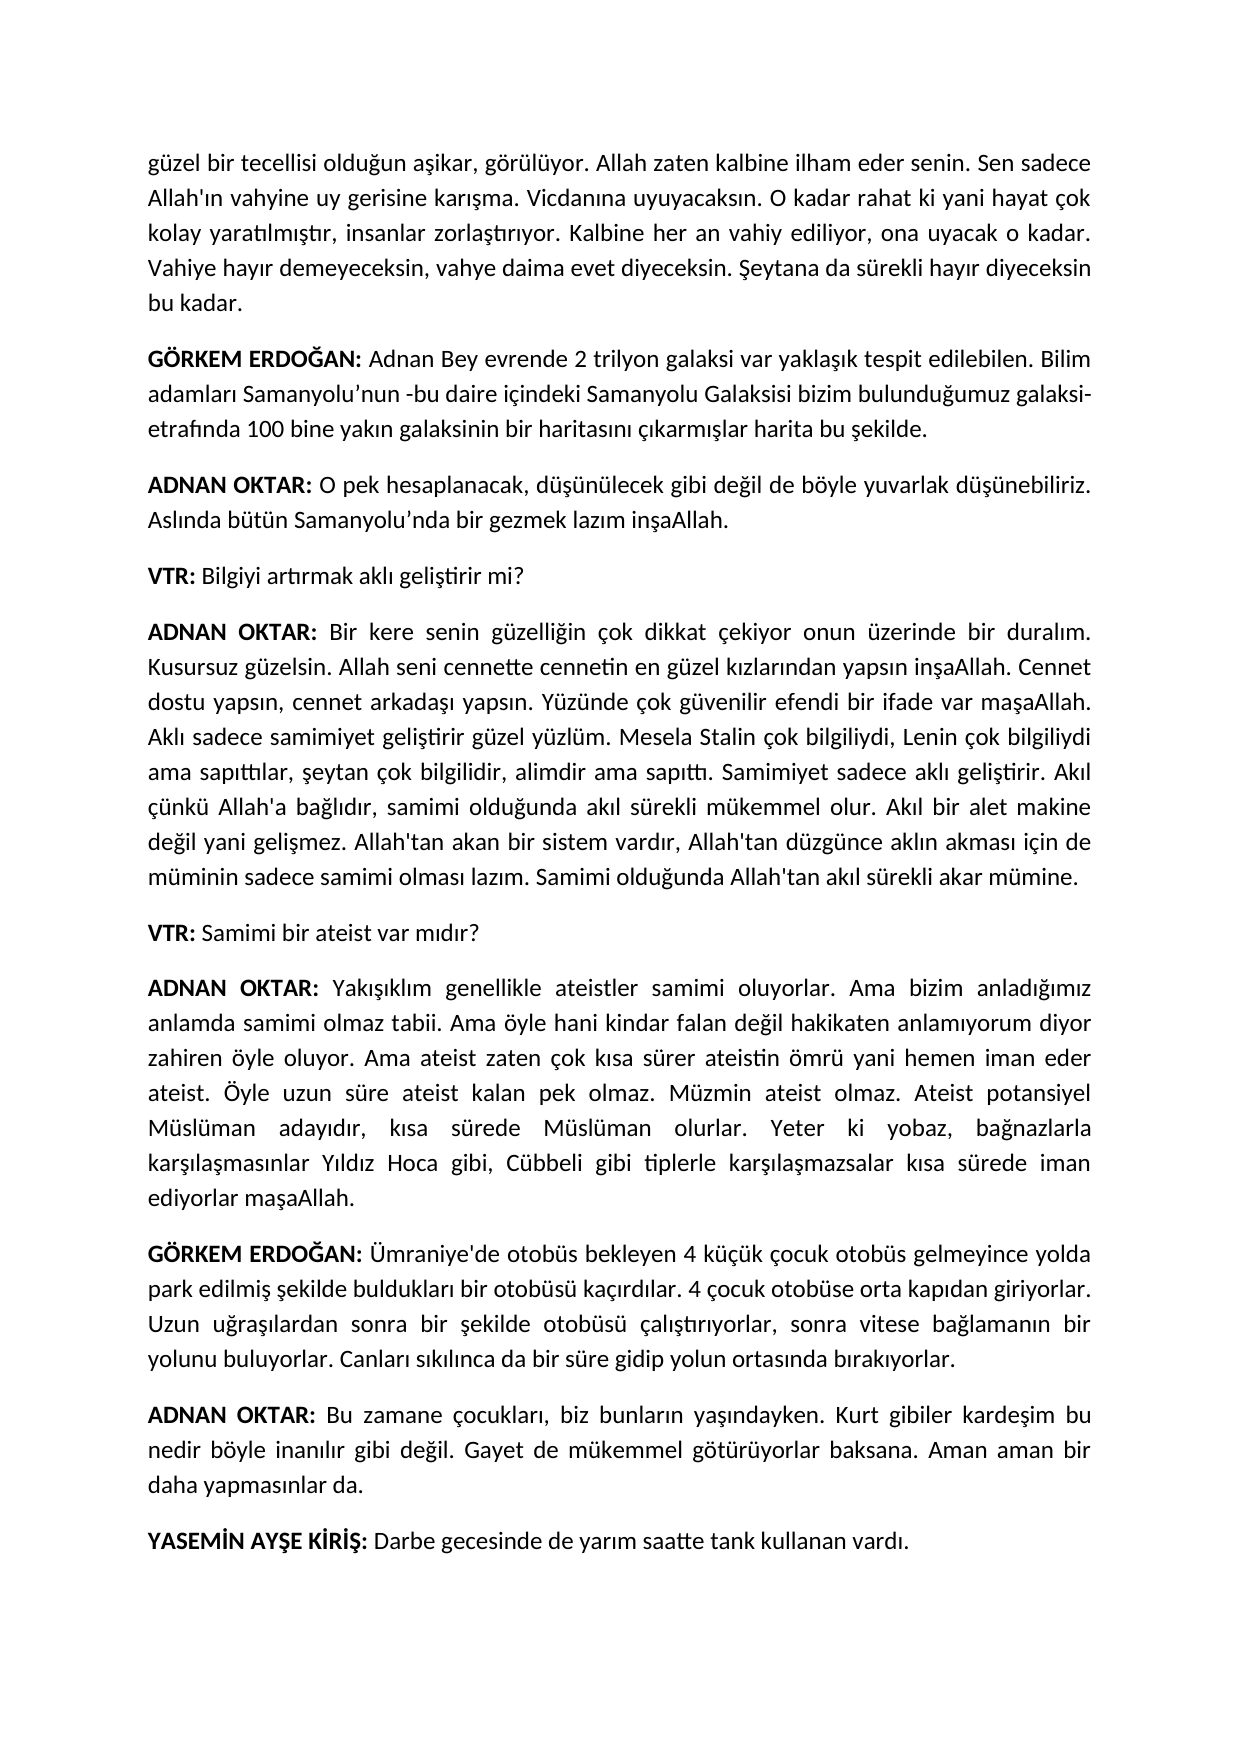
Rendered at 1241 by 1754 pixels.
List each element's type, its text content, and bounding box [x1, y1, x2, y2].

text ADNAN OKTAR: Bir kere senin güzelliğin çok dikkat çekiyor onun üzerinde bir duralım. Kusursuz güzelsin. Allah seni cennette cennetin en güzel kızlarından yapsın inşaAllah. Cennet dostu yapsın, cennet arkadaşı yapsın. Yüzünde çok güvenilir efendi bir ifade var maşaAllah. Aklı sadece samimiyet geliştirir güzel yüzlüm. Mesela Stalin çok bilgiliydi, Lenin çok bilgiliydi ama sapıttılar, şeytan çok bilgilidir, alimdir ama sapıttı. Samimiyet sadece aklı geliştirir. Akıl çünkü Allah'a bağlıdır, samimi olduğunda akıl sürekli mükemmel olur. Akıl bir alet makine değil yani gelişmez. Allah'tan akan bir sistem vardır, Allah'tan düzgünce aklın akması için de müminin sadece samimi olması lazım. Samimi olduğunda Allah'tan akıl sürekli akar mümine. [148, 616, 1093, 891]
text VTR: Samimi bir ateist var mıdır? [148, 917, 1093, 947]
text ADNAN OKTAR: Bu zamane çocukları, biz bunların yaşındayken. Kurt gibiler kardeşim bu nedir böyle inanılır gibi değil. Gayet de mükemmel götürüyorlar baksana. Aman aman bir daha yapmasınlar da. [148, 1399, 1093, 1500]
text YASEMİN AYŞE KİRİŞ: Darbe gecesinde de yarım saatte tank kullanan vardı. [148, 1525, 1093, 1556]
text GÖRKEM ERDOĞAN: Adnan Bey evrende 2 trilyon galaksi var yaklaşık tespit edilebilen. Bilim adamları Samanyolu’nun -bu daire içindeki Samanyolu Galaksisi bizim bulunduğumuz galaksi- etrafında 100 bine yakın galaksinin bir haritasını çıkarmışlar harita bu şekilde. [148, 343, 1093, 444]
text GÖRKEM ERDOĞAN: Ümraniye'de otobüs bekleyen 4 küçük çocuk otobüs gelmeyince yolda park edilmiş şekilde buldukları bir otobüsü kaçırdılar. 4 çocuk otobüse orta kapıdan giriyorlar. Uzun uğraşılardan sonra bir şekilde otobüsü çalıştırıyorlar, sonra vitese bağlamanın bir yolunu buluyorlar. Canları sıkılınca da bir süre gidip yolun ortasında bırakıyorlar. [148, 1238, 1093, 1374]
text ADNAN OKTAR: Yakışıklım genellikle ateistler samimi oluyorlar. Ama bizim anladığımız anlamda samimi olmaz tabii. Ama öyle hani kindar falan değil hakikaten anlamıyorum diyor zahiren öyle oluyor. Ama ateist zaten çok kısa sürer ateistin ömrü yani hemen iman eder ateist. Öyle uzun süre ateist kalan pek olmaz. Müzmin ateist olmaz. Ateist potansiyel Müslüman adayıdır, kısa sürede Müslüman olurlar. Yeter ki yobaz, bağnazlarla karşılaşmasınlar Yıldız Hoca gibi, Cübbeli gibi tiplerle karşılaşmazsalar kısa sürede iman ediyorlar maşaAllah. [148, 973, 1093, 1213]
text VTR: Bilgiyi artırmak aklı geliştirir mi? [148, 560, 1093, 591]
text ADNAN OKTAR: O pek hesaplanacak, düşünülecek gibi değil de böyle yuvarlak düşünebiliriz. Aslında bütün Samanyolu’nda bir gezmek lazım inşaAllah. [148, 469, 1093, 535]
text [148, 148, 1093, 318]
